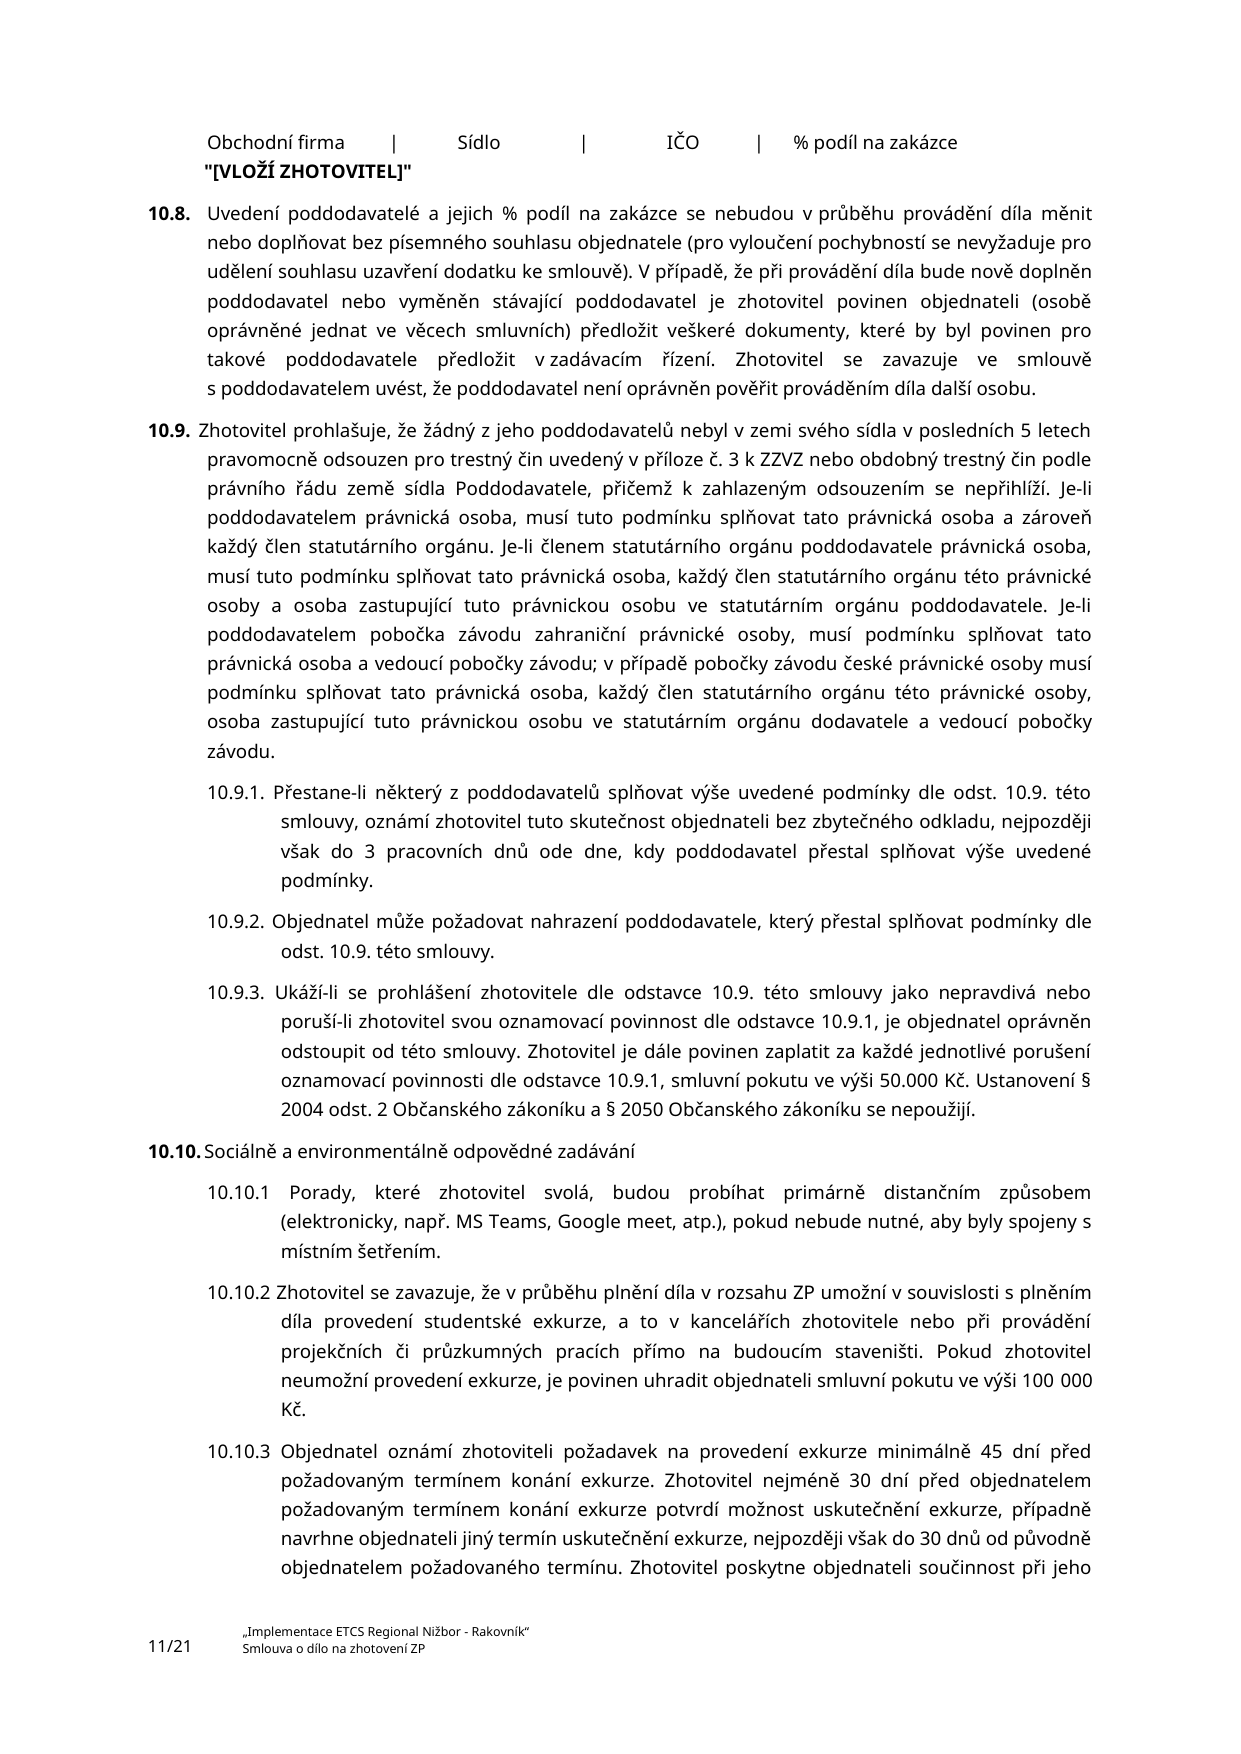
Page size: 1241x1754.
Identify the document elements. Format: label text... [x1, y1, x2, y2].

text 10.9.2. Objednatel může požadovat nahrazení poddodavatele, který přestal splňovat podmínky dle odst. 10.9. této smlouvy. [207, 906, 1092, 964]
text 10.9.1. Přestane-li některý z poddodavatelů splňovat výše uvedené podmínky dle odst. 10.9. této smlouvy, oznámí zhotovitel tuto skutečnost objednateli bez zbytečného odkladu, nejpozději však do 3 pracovních dnů ode dne, kdy poddodavatel přestal splňovat výše uvedené podmínky. [207, 776, 1092, 893]
text 10.10.1 Porady, které zhotovitel svolá, budou probíhat primárně distančním způsobem (elektronicky, např. MS Teams, Google meet, atp.), pokud nebude nutné, aby byly spojeny s místním šetřením. [207, 1176, 1092, 1264]
text Obchodní firma | Sídlo | IČO | % podíl na zakázce [151, 126, 1092, 156]
text 10.10. Sociálně a environmentálně odpovědné zadávání [148, 1135, 1092, 1164]
text 10.8. Uvedení poddodavatelé a jejich % podíl na zakázce se nebudou v průběhu provádění díla měnit nebo doplňovat bez písemného souhlasu objednatele (pro vyloučení pochybností se nevyžaduje pro udělení souhlasu uzavření dodatku ke smlouvě). V případě, že při provádění díla bude nově doplněn poddodavatel nebo vyměněn stávající poddodavatel je zhotovitel povinen objednateli (osobě oprávněné jednat ve věcech smluvních) předložit veškeré dokumenty, které by byl povinen pro takové poddodavatele předložit v zadávacím řízení. Zhotovitel se zavazuje ve smlouvě s poddodavatelem uvést, že poddodavatel není oprávněn pověřit prováděním díla další osobu. [148, 197, 1092, 401]
text 10.9. Zhotovitel prohlašuje, že žádný z jeho poddodavatelů nebyl v zemi svého sídla v posledních 5 letech pravomocně odsouzen pro trestný čin uvedený v příloze č. 3 k ZZVZ nebo obdobný trestný čin podle právního řádu země sídla Poddodavatele, přičemž k zahlazeným odsouzením se nepřihlíží. Je-li poddodavatelem právnická osoba, musí tuto podmínku splňovat tato právnická osoba a zároveň každý člen statutárního orgánu. Je-li členem statutárního orgánu poddodavatele právnická osoba, musí tuto podmínku splňovat tato právnická osoba, každý člen statutárního orgánu této právnické osoby a osoba zastupující tuto právnickou osobu ve statutárním orgánu poddodavatele. Je-li poddodavatelem pobočka závodu zahraniční právnické osoby, musí podmínku splňovat tato právnická osoba a vedoucí pobočky závodu; v případě pobočky závodu české právnické osoby musí podmínku splňovat tato právnická osoba, každý člen statutárního orgánu této právnické osoby, osoba zastupující tuto právnickou osobu ve statutárním orgánu dodavatele a vedoucí pobočky závodu. [148, 414, 1092, 764]
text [207, 1435, 1092, 1581]
text 10.9.3. Ukáží-li se prohlášení zhotovitele dle odstavce 10.9. této smlouvy jako nepravdivá nebo poruší-li zhotovitel svou oznamovací povinnost dle odstavce 10.9.1, je objednatel oprávněn odstoupit od této smlouvy. Zhotovitel je dále povinen zaplatit za každé jednotlivé porušení oznamovací povinnosti dle odstavce 10.9.1, smluvní pokutu ve výši 50.000 Kč. Ustanovení § 2004 odst. 2 Občanského zákoníku a § 2050 Občanského zákoníku se nepoužijí. [207, 976, 1092, 1122]
text 10.10.2 Zhotovitel se zavazuje, že v průběhu plnění díla v rozsahu ZP umožní v souvislosti s plněním díla provedení studentské exkurze, a to v kancelářích zhotovitele nebo při provádění projekčních či průzkumných pracích přímo na budoucím staveništi. Pokud zhotovitel neumožní provedení exkurze, je povinen uhradit objednateli smluvní pokutu ve výši 100 000 Kč. [207, 1276, 1092, 1422]
text "[VLOŽÍ ZHOTOVITEL]" [148, 156, 1092, 185]
